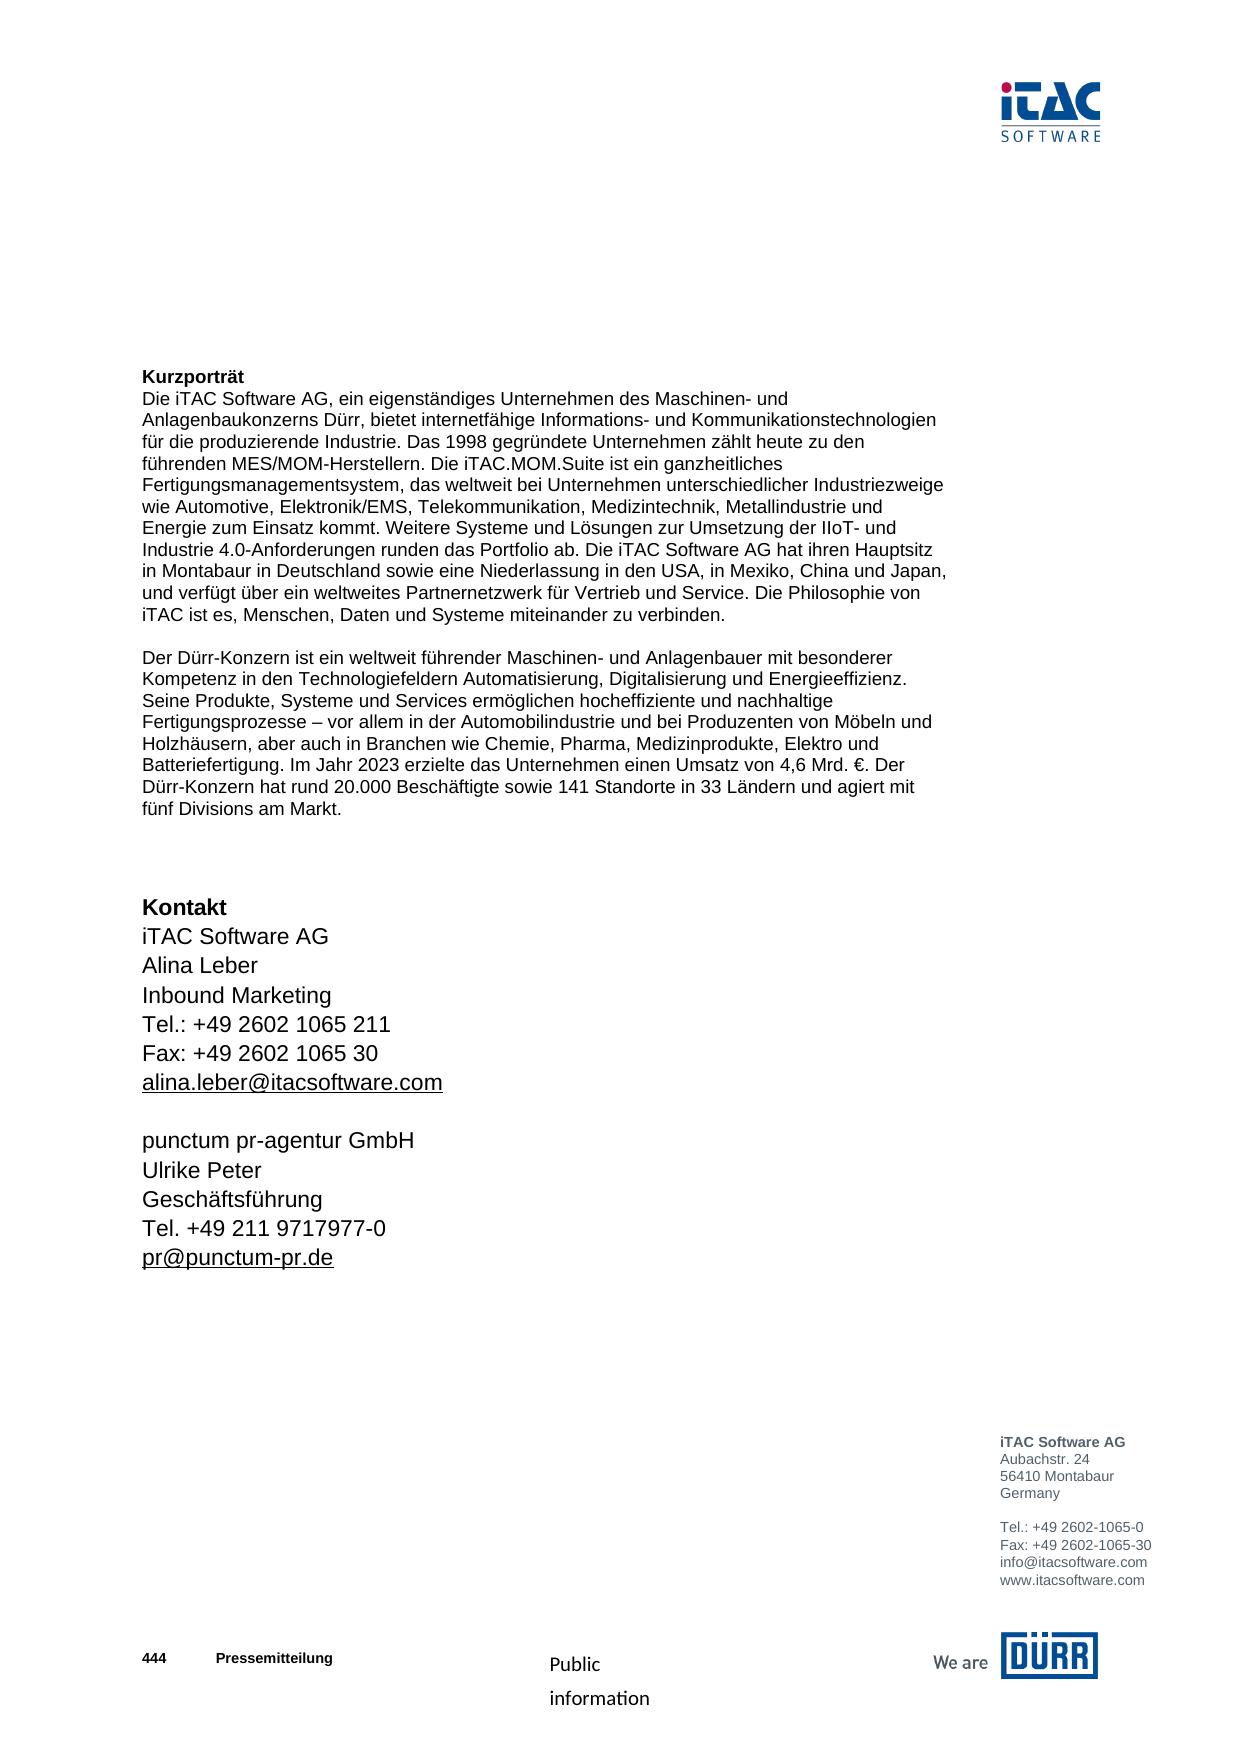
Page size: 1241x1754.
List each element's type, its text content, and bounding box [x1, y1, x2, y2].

text Der Dürr-Konzern ist ein weltweit führender Maschinen- und Anlagenbauer mit besonderer Kompetenz in den Technologiefeldern Automatisierung, Digitalisierung und Energieeffizienz. Seine Produkte, Systeme und Services ermöglichen hocheffiziente und nachhaltige Fertigungsprozesse – vor allem in der Automobilindustrie und bei Produzenten von Möbeln und Holzhäusern, aber auch in Branchen wie Chemie, Pharma, Medizinprodukte, Elektro und Batteriefertigung. Im Jahr 2023 erzielte das Unternehmen einen Umsatz von 4,6 Mrd. €. Der Dürr-Konzern hat rund 20.000 Beschäftigte sowie 141 Standorte in 33 Ländern und agiert mit fünf Divisions am Markt. [142, 646, 951, 819]
text Tel. +49 211 9717977-0 [142, 1212, 951, 1241]
text Geschäftsführung [142, 1183, 951, 1212]
text pr@punctum-pr.de [142, 1241, 951, 1270]
text Tel.: +49 2602 1065 211 [142, 1008, 951, 1037]
text Kontakt [142, 891, 951, 920]
text Kurzporträt [142, 366, 951, 388]
text Ulrike Peter [142, 1154, 951, 1183]
text Inbound Marketing [142, 979, 951, 1008]
text iTAC Software AG [142, 920, 951, 949]
text alina.leber@itacsoftware.com [142, 1066, 951, 1095]
text Alina Leber [142, 949, 951, 979]
text Fax: +49 2602 1065 30 [142, 1037, 951, 1066]
text punctum pr-agentur GmbH [142, 1124, 951, 1154]
text Die iTAC Software AG, ein eigenständiges Unternehmen des Maschinen- und Anlagenbaukonzerns Dürr, bietet internetfähige Informations- und Kommunikationstechnologien für die produzierende Industrie. Das 1998 gegründete Unternehmen zählt heute zu den führenden MES/MOM-Herstellern. Die iTAC.MOM.Suite ist ein ganzheitliches Fertigungsmanagementsystem, das weltweit bei Unternehmen unterschiedlicher Industriezweige wie Automotive, Elektronik/EMS, Telekommunikation, Medizintechnik, Metallindustrie und Energie zum Einsatz kommt. Weitere Systeme und Lösungen zur Umsetzung der IIoT- und Industrie 4.0-Anforderungen runden das Portfolio ab. Die iTAC Software AG hat ihren Hauptsitz in Montabaur in Deutschland sowie eine Niederlassung in den USA, in Mexiko, China und Japan, und verfügt über ein weltweites Partnernetzwerk für Vertrieb und Service. Die Philosophie von iTAC ist es, Menschen, Daten und Systeme miteinander zu verbinden. [142, 388, 951, 625]
